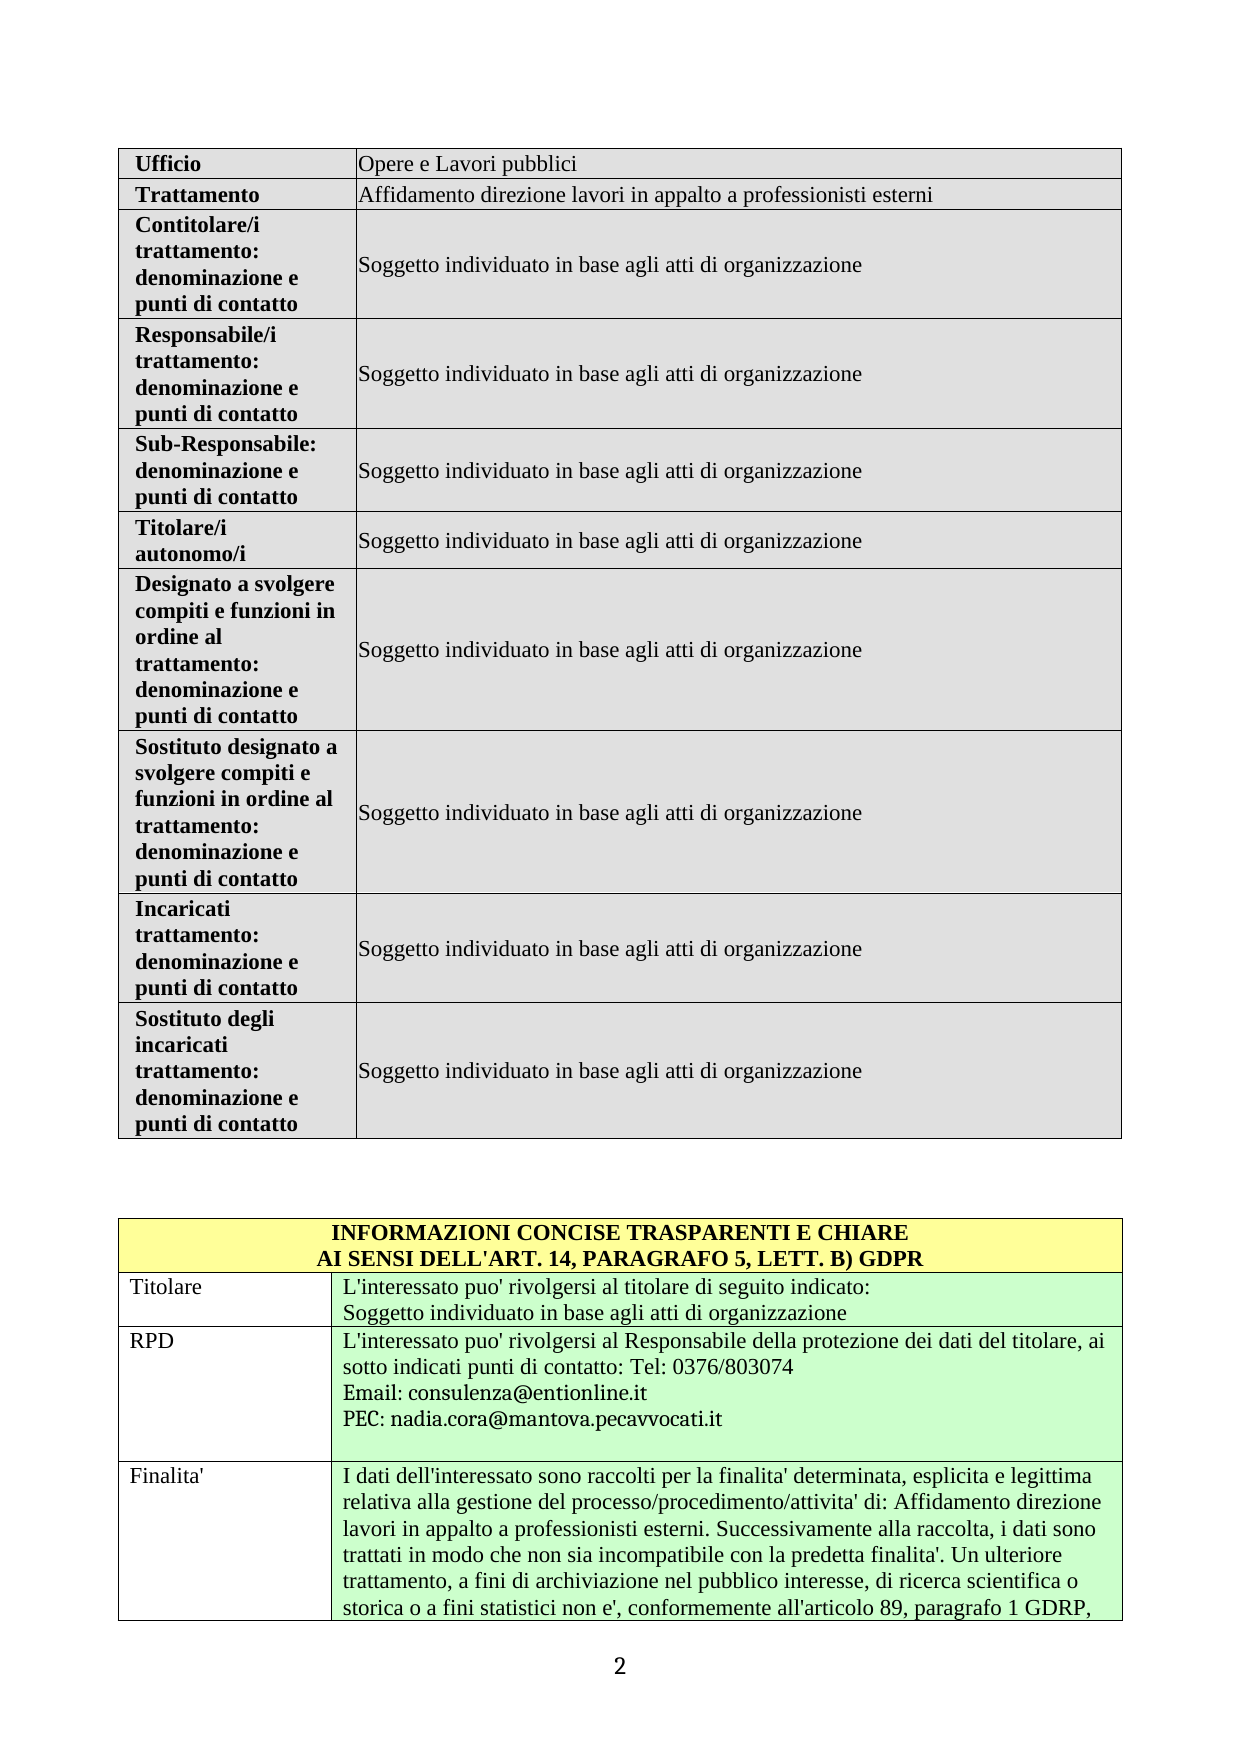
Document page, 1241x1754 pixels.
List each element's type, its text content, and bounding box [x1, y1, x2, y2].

table_cell RPD [119, 1327, 331, 1461]
table_cell Soggetto individuato in base agli atti di organizzazione [357, 1003, 1121, 1138]
table_cell Soggetto individuato in base agli atti di organizzazione [357, 512, 1121, 568]
table_cell Contitolare/i trattamento: denominazione e punti di contatto [119, 210, 356, 318]
table_cell Trattamento [119, 179, 356, 209]
table_cell Affidamento direzione lavori in appalto a professionisti esterni [357, 179, 1121, 209]
table_cell Soggetto individuato in base agli atti di organizzazione [357, 210, 1121, 318]
table_cell Designato a svolgere compiti e funzioni in ordine al trattamento: denominazione e punti di contatto [119, 569, 356, 730]
table_cell Sub-Responsabile: denominazione e punti di contatto [119, 429, 356, 511]
table_cell Soggetto individuato in base agli atti di organizzazione [357, 319, 1121, 428]
table_header INFORMAZIONI CONCISE TRASPARENTI E CHIARE AI SENSI DELL'ART. 14, PARAGRAFO 5, LETT. B) GDPR [119, 1219, 1122, 1272]
table_cell Titolare [119, 1273, 331, 1326]
table_cell Finalita' [119, 1462, 331, 1620]
table_cell Soggetto individuato in base agli atti di organizzazione [357, 429, 1121, 511]
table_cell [332, 1462, 1122, 1620]
table_cell L'interessato puo' rivolgersi al Responsabile della protezione dei dati del titolare, ai sotto indicati punti di contatto: Tel: 0376/803074 Email: consulenza@entionline.it PEC: nadia.cora@mantova.pecavvocati.it [332, 1327, 1122, 1461]
table_cell Soggetto individuato in base agli atti di organizzazione [357, 894, 1121, 1002]
table_cell Sostituto designato a svolgere compiti e funzioni in ordine al trattamento: denominazione e punti di contatto [119, 731, 356, 892]
table_cell Soggetto individuato in base agli atti di organizzazione [357, 569, 1121, 730]
table_cell Incaricati trattamento: denominazione e punti di contatto [119, 894, 356, 1002]
table_cell Titolare/i autonomo/i [119, 512, 356, 568]
table_cell Ufficio [119, 149, 356, 178]
table_cell Soggetto individuato in base agli atti di organizzazione [357, 731, 1121, 892]
table_cell Responsabile/i trattamento: denominazione e punti di contatto [119, 319, 356, 428]
table_cell Opere e Lavori pubblici [357, 149, 1121, 178]
table_cell L'interessato puo' rivolgersi al titolare di seguito indicato: Soggetto individuato in base agli atti di organizzazione [332, 1273, 1122, 1326]
table_cell Sostituto degli incaricati trattamento: denominazione e punti di contatto [119, 1003, 356, 1138]
